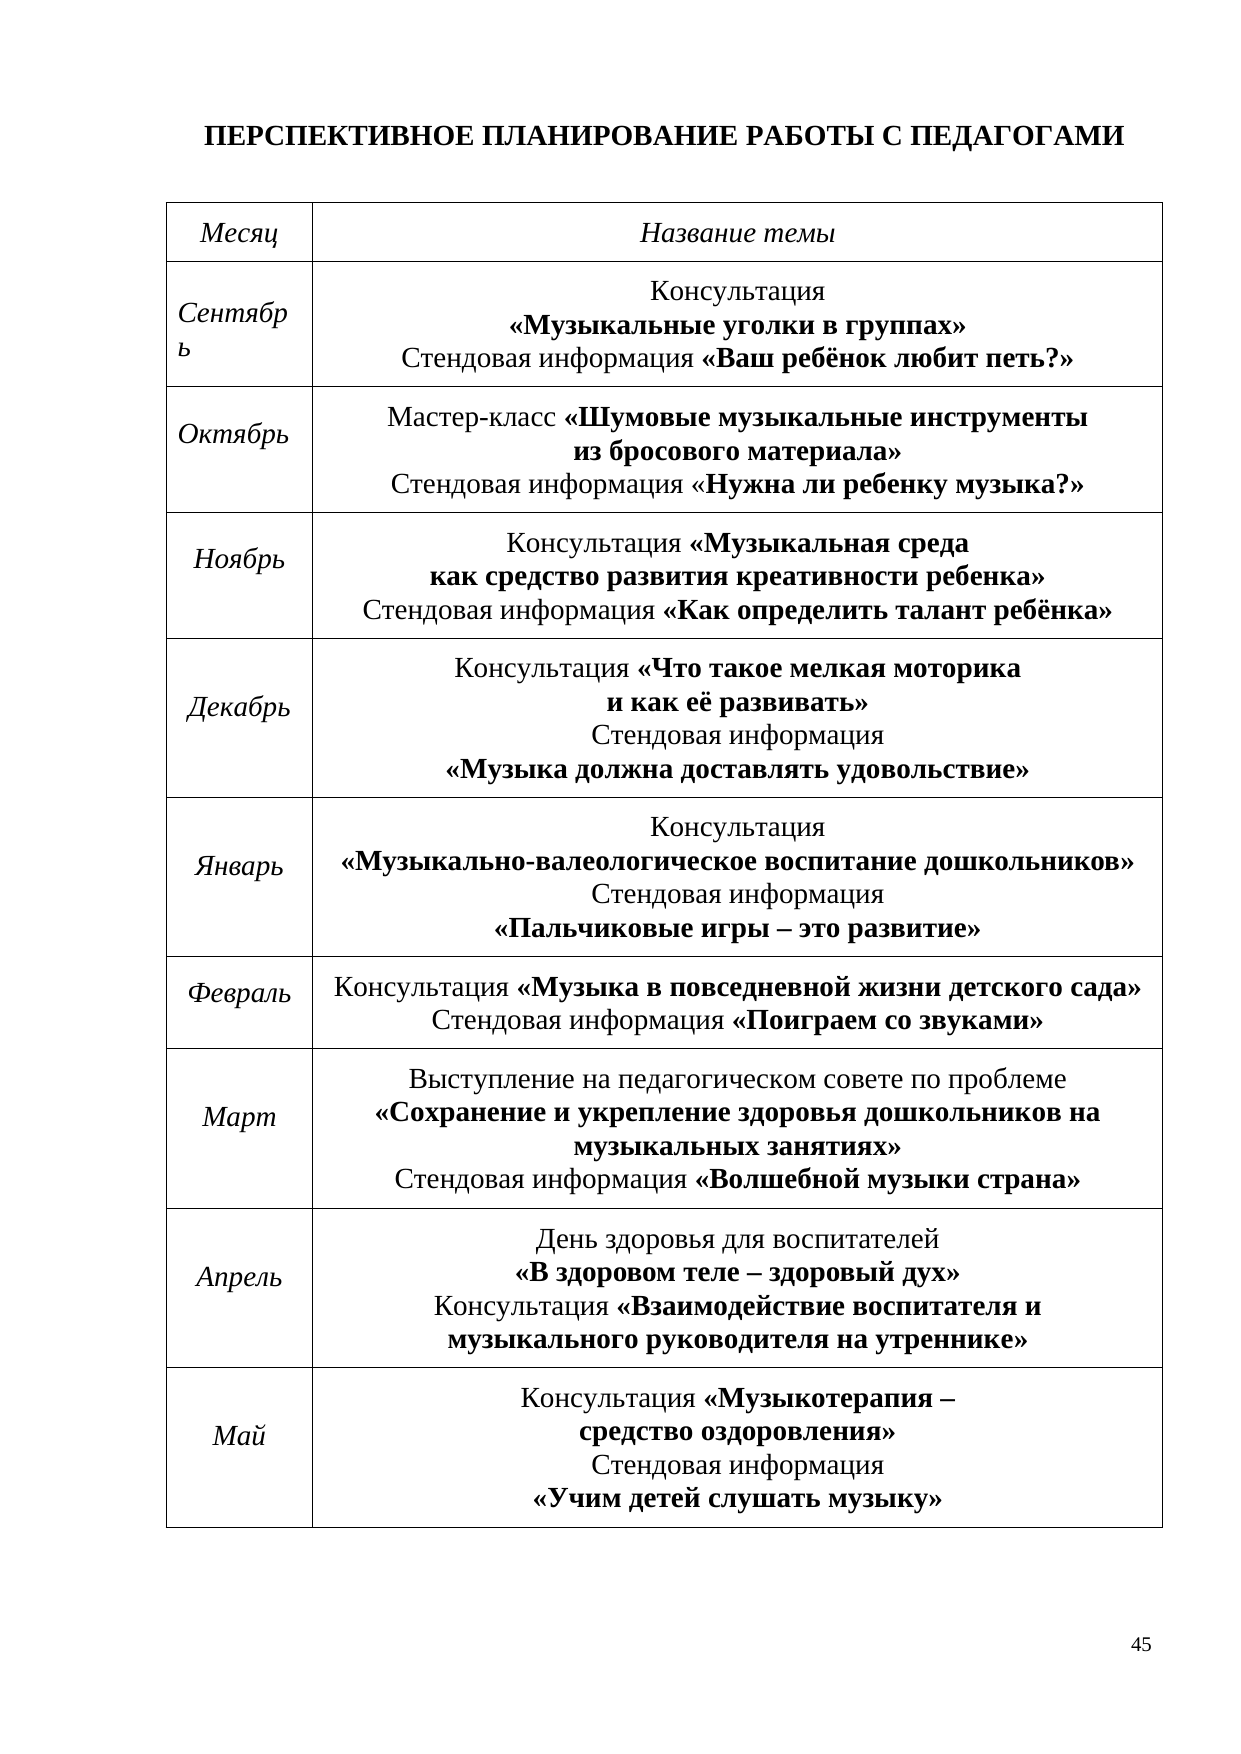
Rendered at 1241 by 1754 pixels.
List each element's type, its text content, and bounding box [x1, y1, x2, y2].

table_cell Консультация «Музыка в повседневной жизни детского сада» Стендовая информация «Поиграем со звуками» [313, 957, 1162, 1048]
table_cell Консультация «Музыкально-валеологическое воспитание дошкольников» Стендовая информация «Пальчиковые игры – это развитие» [313, 798, 1162, 956]
text ПЕРСПЕКТИВНОЕ ПЛАНИРОВАНИЕ РАБОТЫ С ПЕДАГОГАМИ [177, 118, 1152, 152]
table_cell Март [167, 1049, 312, 1208]
table_cell Консультация «Что такое мелкая моторика и как её развивать» Стендовая информация «Музыка должна доставлять удовольствие» [313, 639, 1162, 797]
table_header Название темы [313, 203, 1162, 261]
table_cell Сентябрь [167, 262, 312, 386]
table_cell Декабрь [167, 639, 312, 797]
table_cell Консультация «Музыкотерапия – средство оздоровления» Стендовая информация «Учим детей слушать музыку» [313, 1368, 1162, 1527]
table_cell Выступление на педагогическом совете по проблеме «Сохранение и укрепление здоровья дошкольников на музыкальных занятиях» Стендовая информация «Волшебной музыки страна» [313, 1049, 1162, 1208]
table_cell Консультация «Музыкальные уголки в группах» Стендовая информация «Ваш ребёнок любит петь?» [313, 262, 1162, 386]
table_cell Октябрь [167, 387, 312, 512]
table_cell Ноябрь [167, 513, 312, 637]
table_header Месяц [167, 203, 312, 261]
table_cell Май [167, 1368, 312, 1527]
table_cell Апрель [167, 1209, 312, 1367]
table_cell Консультация «Музыкальная среда как средство развития креативности ребенка» Стендовая информация «Как определить талант ребёнка» [313, 513, 1162, 637]
table_cell День здоровья для воспитателей «В здоровом теле – здоровый дух» Консультация «Взаимодействие воспитателя и музыкального руководителя на утреннике» [313, 1209, 1162, 1367]
table_cell Мастер-класс «Шумовые музыкальные инструменты из бросового материала» Стендовая информация «Нужна ли ребенку музыка?» [313, 387, 1162, 512]
table_cell Январь [167, 798, 312, 956]
table_cell Февраль [167, 957, 312, 1048]
